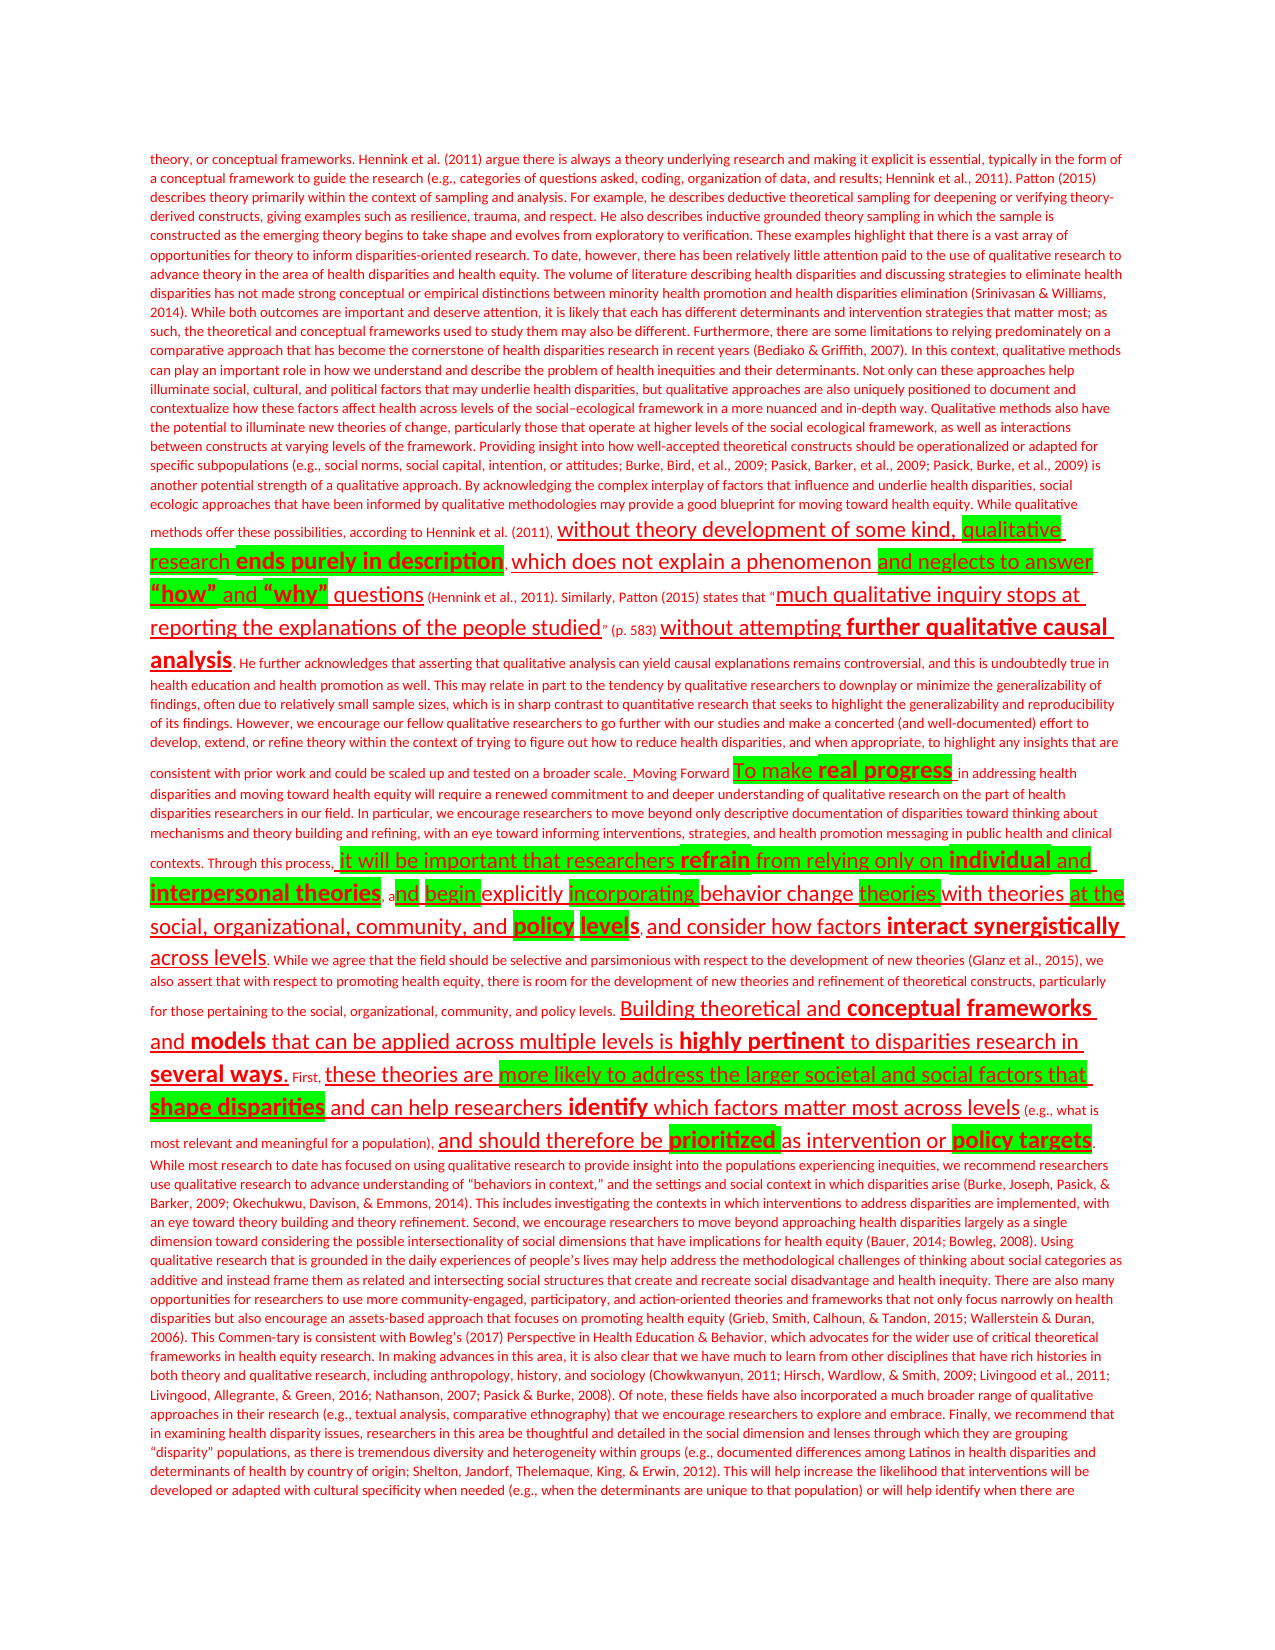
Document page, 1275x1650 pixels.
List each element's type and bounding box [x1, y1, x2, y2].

text [150, 150, 1125, 1499]
